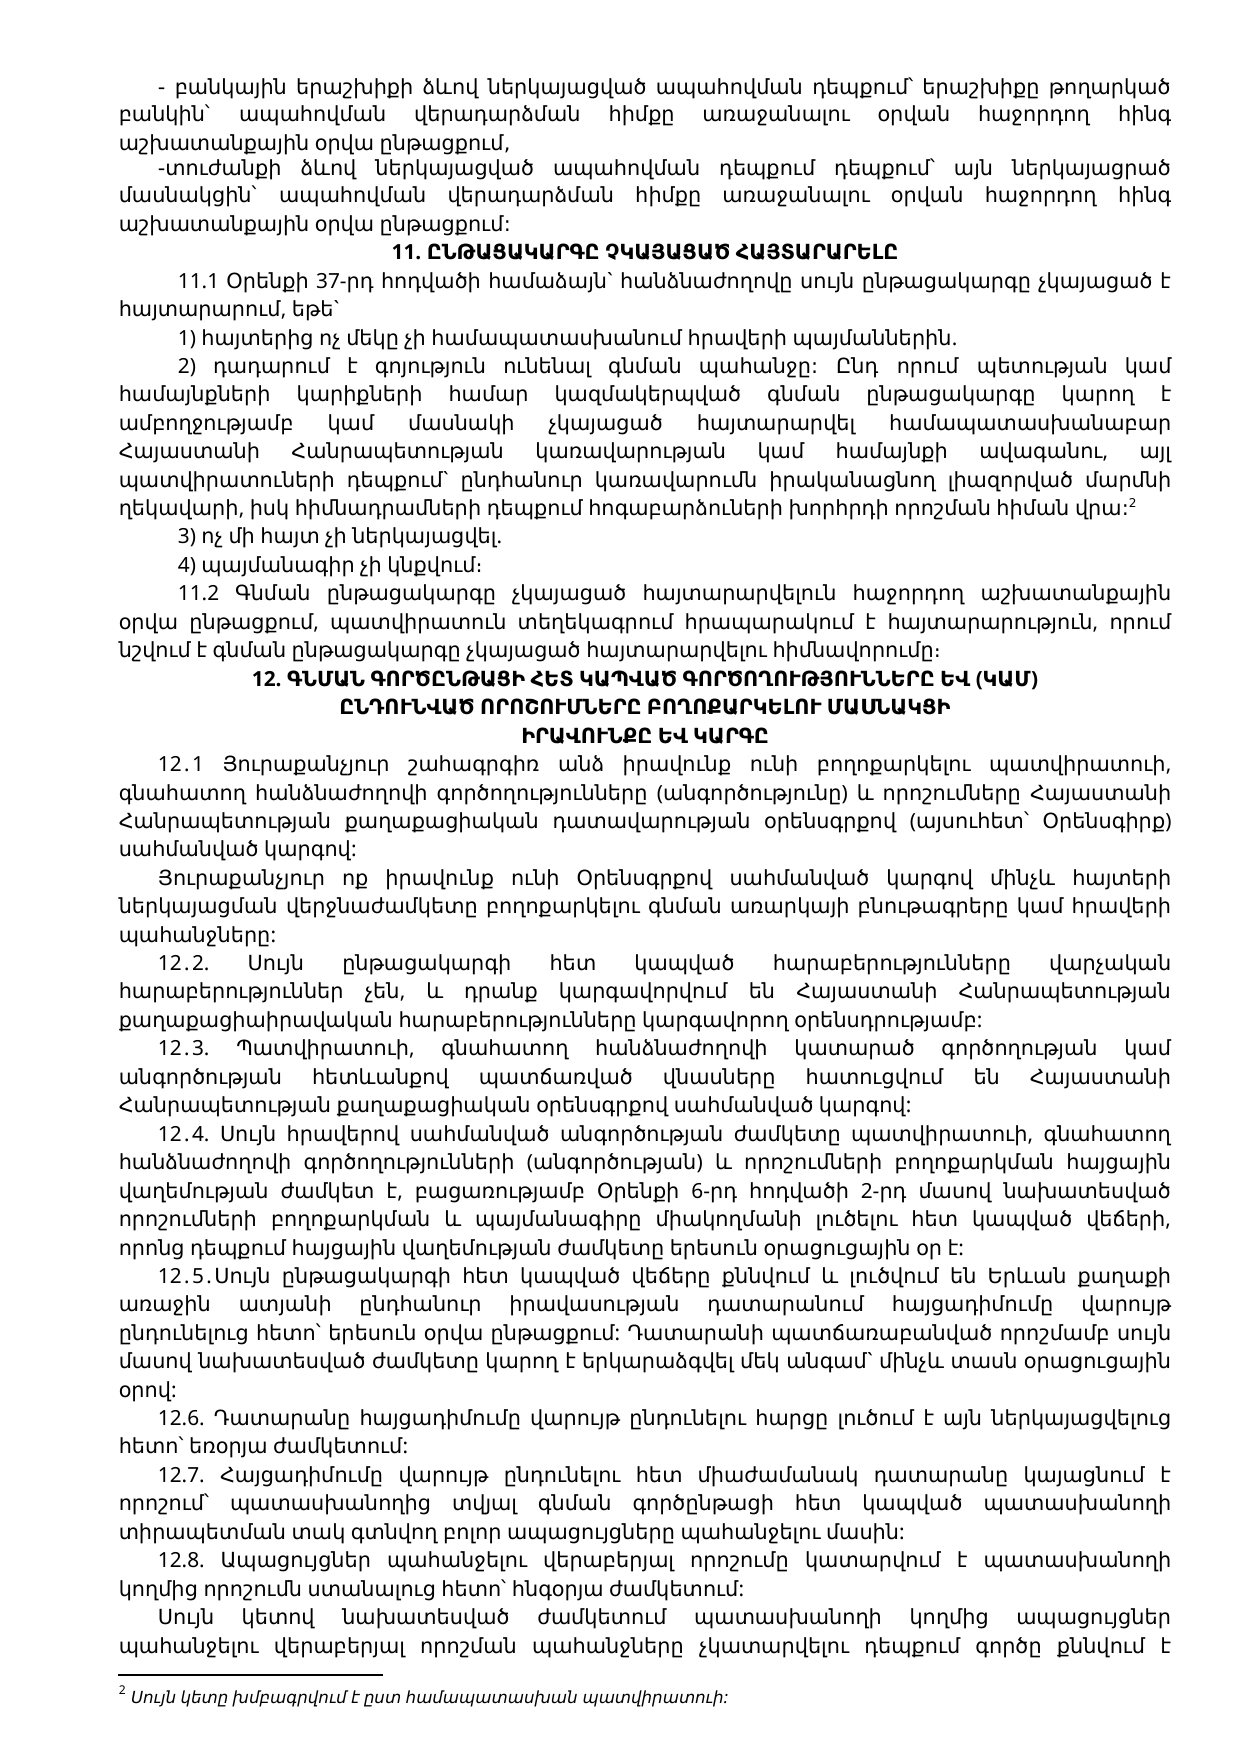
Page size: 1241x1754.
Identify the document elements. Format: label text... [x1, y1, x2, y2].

text 4) պայմանագիր չի կնքվում։ [118, 550, 1171, 578]
text - բանկային երաշխիքի ձևով ներկայացված ապահովման դեպքում՝ երաշխիքը թողարկած բանկին՝ ապահովման վերադարձման հիմքը առաջանալու օրվան հաջորդող հինգ աշխատանքային օրվա ընթացքում, [118, 75, 1171, 156]
text ԻՐԱՎՈՒՆՔԸ ԵՎ ԿԱՐԳԸ [118, 721, 1171, 749]
text Յուրաքանչյուր ոք իրավունք ունի Օրենսգրքով սահմանված կարգով մինչև հայտերի ներկայացման վերջնաժամկետը բողոքարկելու գնման առարկայի բնութագրերը կամ հրավերի պահանջները: [118, 863, 1171, 948]
text 1) հայտերից ոչ մեկը չի համապատասխանում հրավերի պայմաններին. [118, 323, 1171, 351]
text 12․3. Պատվիրատուի, գնահատող հանձնաժողովի կատարած գործողության կամ անգործության հետևանքով պատճառված վնասները հատուցվում են Հայաստանի Հանրապետության քաղաքացիական օրենսգրքով սահմանված կարգով: [118, 1033, 1171, 1119]
text 12․4. Սույն հրավերով սահմանված անգործության ժամկետը պատվիրատուի, գնահատող հանձնաժողովի գործողությունների (անգործության) և որոշումների բողոքարկման հայցային վաղեմության ժամկետ է, բացառությամբ Օրենքի 6-րդ հոդվածի 2-րդ մասով նախատեսված որոշումների բողոքարկման և պայմանագիրը միակողմանի լուծելու հետ կապված վեճերի, որոնց դեպքում հայցային վաղեմության ժամկետը երեսուն օրացուցային օր է: [118, 1119, 1171, 1261]
text 12.8. Ապացույցներ պահանջելու վերաբերյալ որոշումը կատարվում է պատասխանողի կողմից որոշումն ստանալուց հետո՝ հնգօրյա ժամկետում: [118, 1545, 1171, 1602]
text 11. ԸՆԹԱՑԱԿԱՐԳԸ ՉԿԱՅԱՑԱԾ ՀԱՅՏԱՐԱՐԵԼԸ [118, 237, 1171, 266]
text 3) ոչ մի հայտ չի ներկայացվել. [118, 522, 1171, 550]
text ԸՆԴՈՒՆՎԱԾ ՈՐՈՇՈՒՄՆԵՐԸ ԲՈՂՈՔԱՐԿԵԼՈՒ ՄԱՍՆԱԿՑԻ [118, 692, 1171, 721]
text 11.1 Օրենքի 37-րդ հոդվածի համաձայն` հանձնաժողովը սույն ընթացակարգը չկայացած է հայտարարում, եթե` [118, 266, 1171, 323]
text 12․5․Սույն ընթացակարգի հետ կապված վեճերը քննվում և լուծվում են Երևան քաղաքի առաջին ատյանի ընդհանուր իրավասության դատարանում հայցադիմումը վարույթ ընդունելուց հետո՝ երեսուն օրվա ընթացքում: Դատարանի պատճառաբանված որոշմամբ սույն մասով նախատեսված ժամկետը կարող է երկարաձգվել մեկ անգամ` մինչև տասն օրացուցային օրով: [118, 1261, 1171, 1403]
text 12․1 Յուրաքանչյուր շահագրգիռ անձ իրավունք ունի բողոքարկելու պատվիրատուի, գնահատող հանձնաժողովի գործողությունները (անգործությունը) և որոշումները Հայաստանի Հանրապետության քաղաքացիական դատավարության օրենսգրքով (այսուհետ՝ Օրենսգիրք) սահմանված կարգով: [118, 749, 1171, 863]
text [118, 1602, 1171, 1659]
text 11.2 Գնման ընթացակարգը չկայացած հայտարարվելուն հաջորդող աշխատանքային օրվա ընթացքում, պատվիրատուն տեղեկագրում հրապարակում է հայտարարություն, որում նշվում է գնման ընթացակարգը չկայացած հայտարարվելու հիմնավորումը։ [118, 578, 1171, 664]
text -տուժանքի ձևով ներկայացված ապահովման դեպքում դեպքում՝ այն ներկայացրած մասնակցին՝ ապահովման վերադարձման հիմքը առաջանալու օրվան հաջորդող հինգ աշխատանքային օրվա ընթացքում: [118, 156, 1171, 237]
text 12.7. Հայցադիմումը վարույթ ընդունելու հետ միաժամանակ դատարանը կայացնում է որոշում՝ պատասխանողից տվյալ գնման գործընթացի հետ կապված պատասխանողի տիրապետման տակ գտնվող բոլոր ապացույցները պահանջելու մասին: [118, 1460, 1171, 1545]
text 12. ԳՆՄԱՆ ԳՈՐԾԸՆԹԱՑԻ ՀԵՏ ԿԱՊՎԱԾ ԳՈՐԾՈՂՈՒԹՅՈՒՆՆԵՐԸ ԵՎ (ԿԱՄ) [118, 664, 1171, 692]
text 12.6. Դատարանը հայցադիմումը վարույթ ընդունելու հարցը լուծում է այն ներկայացվելուց հետո՝ եռօրյա ժամկետում: [118, 1403, 1171, 1460]
text 2) դադարում է գոյություն ունենալ գնման պահանջը: Ընդ որում պետության կամ համայնքների կարիքների համար կազմակերպված գնման ընթացակարգը կարող է ամբողջությամբ կամ մասնակի չկայացած հայտարարվել համապատասխանաբար Հայաստանի Հանրապետության կառավարության կամ համայնքի ավագանու, այլ պատվիրատուների դեպքում` ընդհանուր կառավարումն իրականացնող լիազորված մարմնի ղեկավարի, իսկ հիմնադրամների դեպքում հոգաբարձուների խորհրդի որոշման հիման վրա: [118, 351, 1171, 522]
text 12․2. Սույն ընթացակարգի հետ կապված հարաբերությունները վարչական հարաբերություններ չեն, և դրանք կարգավորվում են Հայաստանի Հանրապետության քաղաքացիաիրավական հարաբերությունները կարգավորող օրենսդրությամբ: [118, 948, 1171, 1033]
